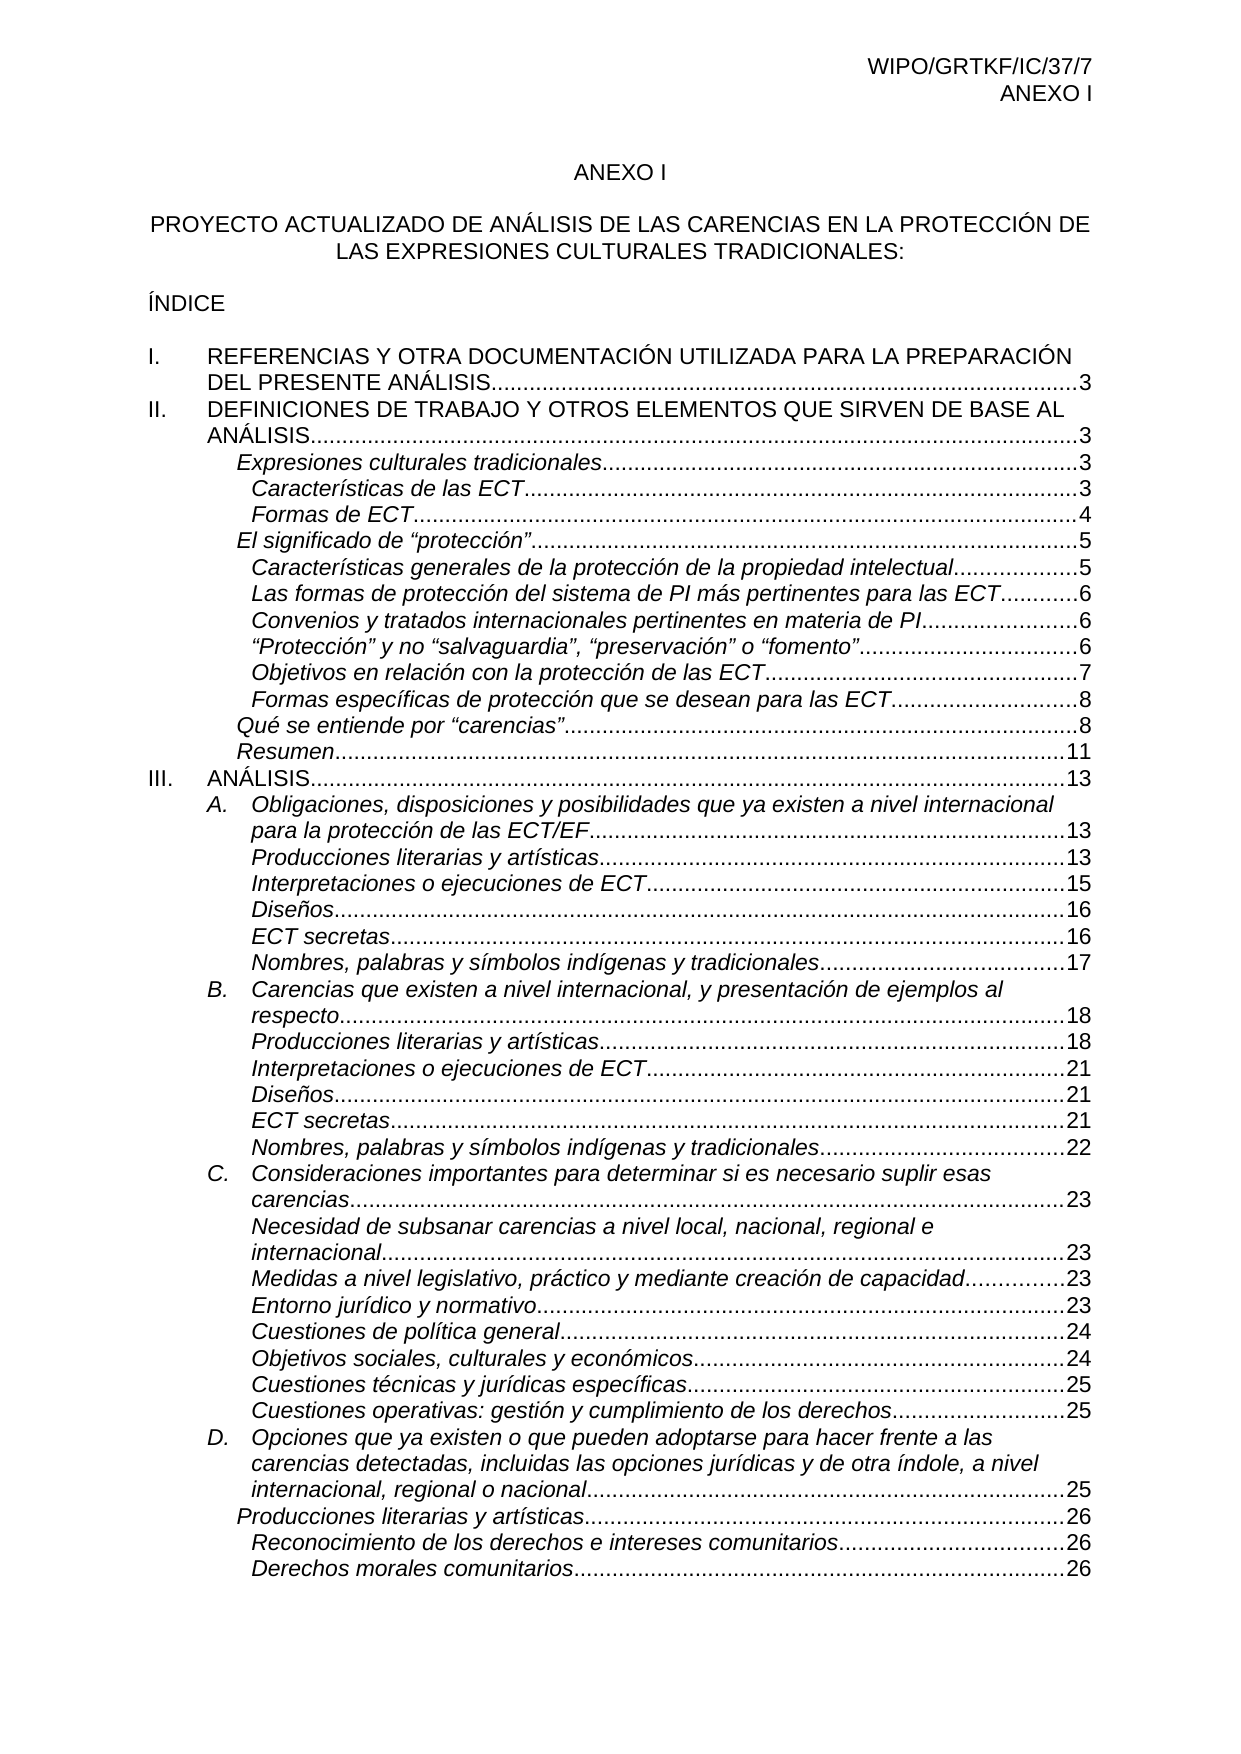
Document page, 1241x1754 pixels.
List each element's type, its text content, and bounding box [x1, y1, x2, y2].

text Cuestiones de política general 24 [251, 1318, 1092, 1344]
text Qué se entiende por “carencias” 8 [236, 712, 1092, 738]
text Producciones literarias y artísticas 18 [251, 1028, 1092, 1054]
text Producciones literarias y artísticas 26 [236, 1503, 1092, 1529]
text El significado de “protección” 5 [236, 527, 1092, 554]
text Necesidad de subsanar carencias a nivel local, nacional, regional e internacional 23 [251, 1213, 1092, 1265]
text PROYECTO ACTUALIZADO DE ANÁLISIS DE LAS CARENCIAS EN LA PROTECCIÓN DE LAS EXPRESIONES CULTURALES TRADICIONALES: [148, 211, 1092, 264]
text Interpretaciones o ejecuciones de ECT 15 [251, 870, 1092, 896]
text A. Obligaciones, disposiciones y posibilidades que ya existen a nivel internacional para la protección de las ECT/EF 13 [207, 791, 1092, 844]
text Cuestiones operativas: gestión y cumplimiento de los derechos 25 [251, 1397, 1092, 1423]
text Formas específicas de protección que se desean para las ECT 8 [251, 686, 1092, 712]
text Interpretaciones o ejecuciones de ECT 21 [251, 1054, 1092, 1081]
text Cuestiones técnicas y jurídicas específicas 25 [251, 1371, 1092, 1397]
text ÍNDICE [148, 290, 1092, 317]
text Nombres, palabras y símbolos indígenas y tradicionales 17 [251, 949, 1092, 976]
text “Protección” y no “salvaguardia”, “preservación” o “fomento” 6 [251, 633, 1092, 659]
text Las formas de protección del sistema de PI más pertinentes para las ECT 6 [251, 580, 1092, 607]
text ANEXO I [148, 158, 1092, 185]
text C. Consideraciones importantes para determinar si es necesario suplir esas carencias 23 [207, 1160, 1092, 1213]
text Objetivos sociales, culturales y económicos 24 [251, 1344, 1092, 1371]
text Derechos morales comunitarios 26 [251, 1555, 1092, 1582]
text I. REFERENCIAS Y OTRA DOCUMENTACIÓN UTILIZADA PARA LA PREPARACIÓN DEL PRESENTE ANÁLISIS 3 [148, 343, 1092, 396]
text Medidas a nivel legislativo, práctico y mediante creación de capacidad 23 [251, 1265, 1092, 1292]
text Expresiones culturales tradicionales 3 [236, 448, 1092, 475]
text ECT secretas 21 [251, 1107, 1092, 1134]
text Resumen 11 [236, 738, 1092, 765]
text Nombres, palabras y símbolos indígenas y tradicionales 22 [251, 1134, 1092, 1160]
text II. DEFINICIONES DE TRABAJO Y OTROS ELEMENTOS QUE SIRVEN DE BASE AL ANÁLISIS 3 [148, 396, 1092, 448]
text Diseños 16 [251, 896, 1092, 923]
text Diseños 21 [251, 1081, 1092, 1107]
text Características de las ECT 3 [251, 475, 1092, 501]
text Objetivos en relación con la protección de las ECT 7 [251, 659, 1092, 686]
text Convenios y tratados internacionales pertinentes en materia de PI 6 [251, 607, 1092, 633]
text B. Carencias que existen a nivel internacional, y presentación de ejemplos al respecto 18 [207, 976, 1092, 1028]
text Formas de ECT 4 [251, 501, 1092, 527]
text III. ANÁLISIS 13 [148, 765, 1092, 791]
text ECT secretas 16 [251, 923, 1092, 949]
text Entorno jurídico y normativo 23 [251, 1292, 1092, 1318]
text Características generales de la protección de la propiedad intelectual 5 [251, 554, 1092, 580]
text D. Opciones que ya existen o que pueden adoptarse para hacer frente a las carencias detectadas, incluidas las opciones jurídicas y de otra índole, a nivel internacional, regional o nacional 25 [207, 1423, 1092, 1503]
text Reconocimiento de los derechos e intereses comunitarios 26 [251, 1529, 1092, 1555]
text Producciones literarias y artísticas 13 [251, 844, 1092, 870]
